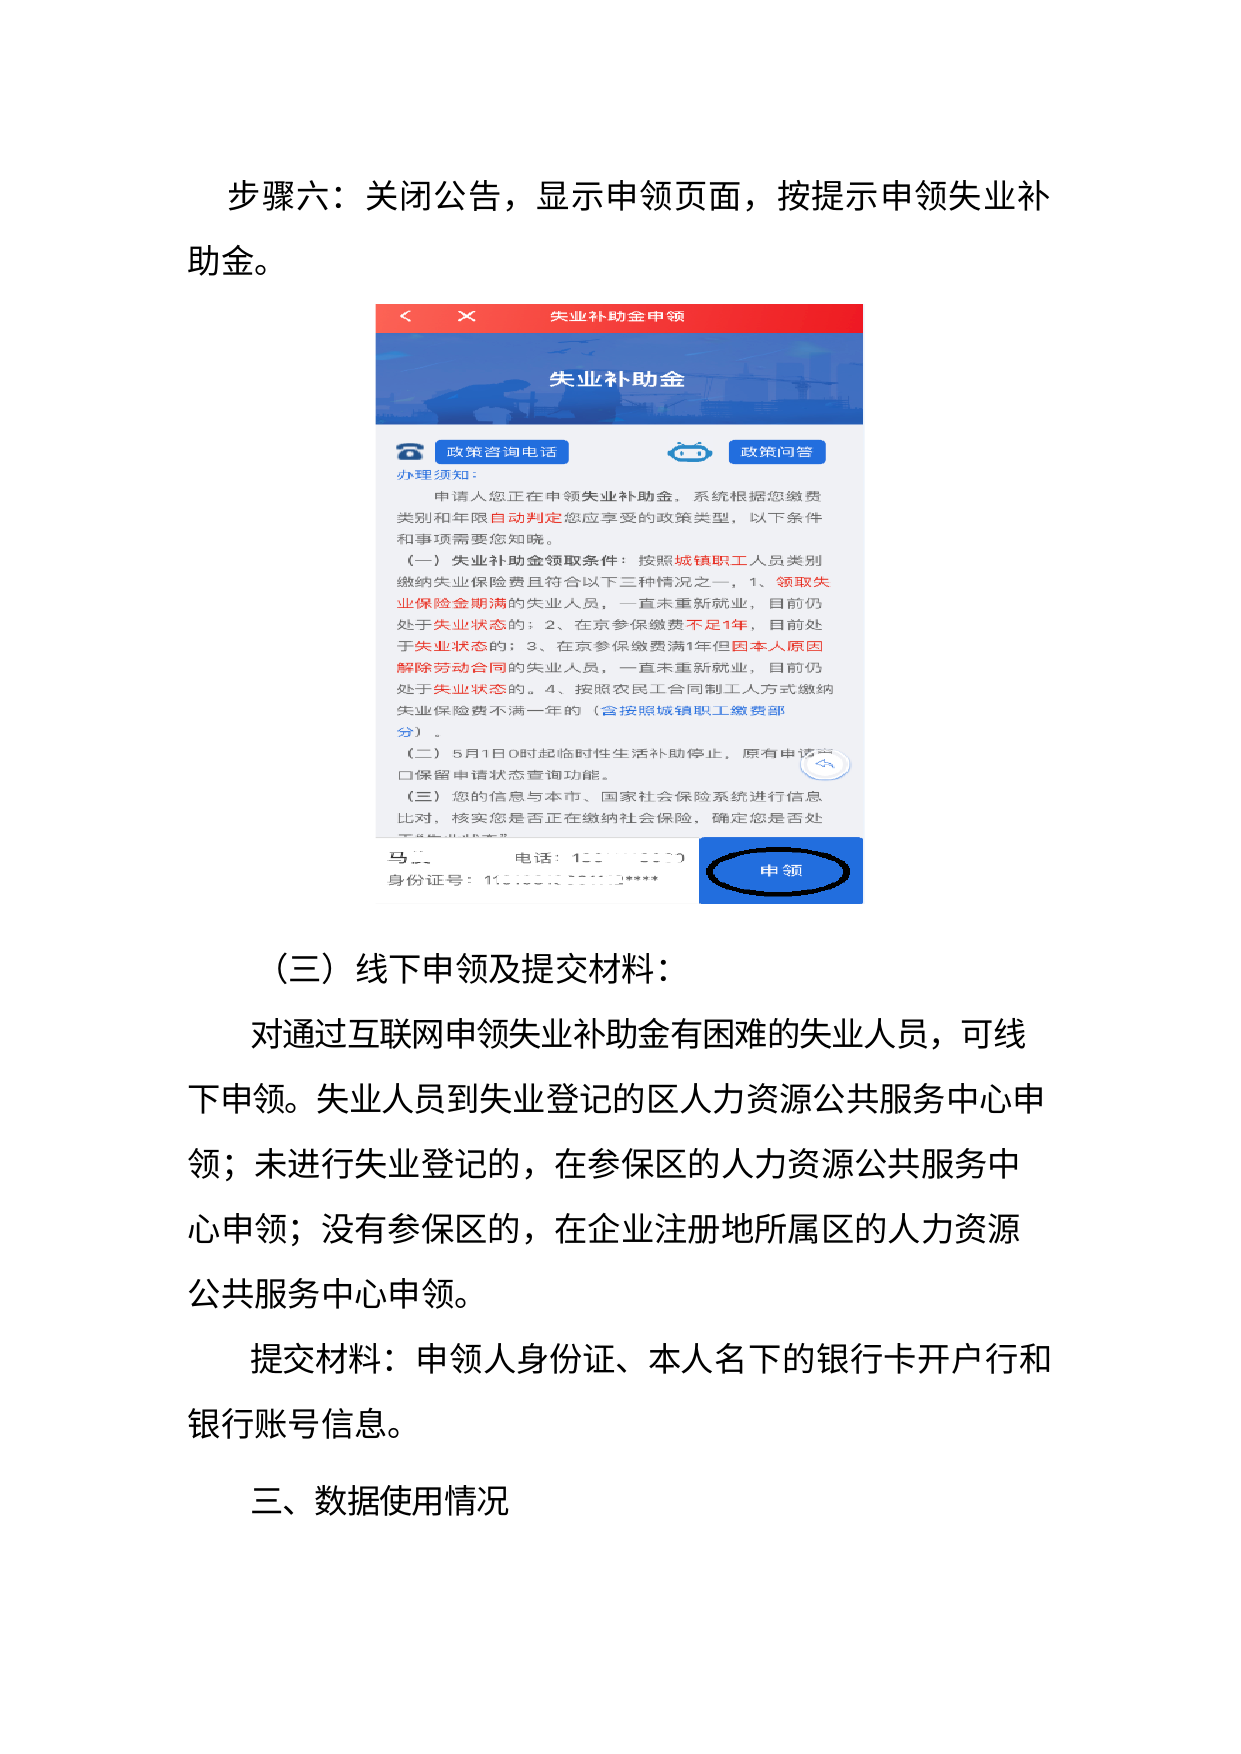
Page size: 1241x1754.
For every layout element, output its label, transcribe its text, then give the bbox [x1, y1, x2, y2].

text 提交材料：申领人身份证、本人名下的银行卡开户行和银行账号信息。 [187, 1324, 1053, 1454]
list 线下申领及提交材料： [187, 934, 1053, 999]
text 步骤六：关闭公告，显示申领页面，按提示申领失业补助金。 [187, 162, 1053, 292]
picture [375, 304, 865, 904]
text 对通过互联网申领失业补助金有困难的失业人员，可线下申领。失业人员到失业登记的区人力资源公共服务中心申领；未进行失业登记的，在参保区的人力资源公共服务中心申领；没有参保区的，在企业注册地所属区的人力资源公共服务中心申领。 [187, 999, 1053, 1324]
text 三、数据使用情况 [187, 1467, 1053, 1532]
